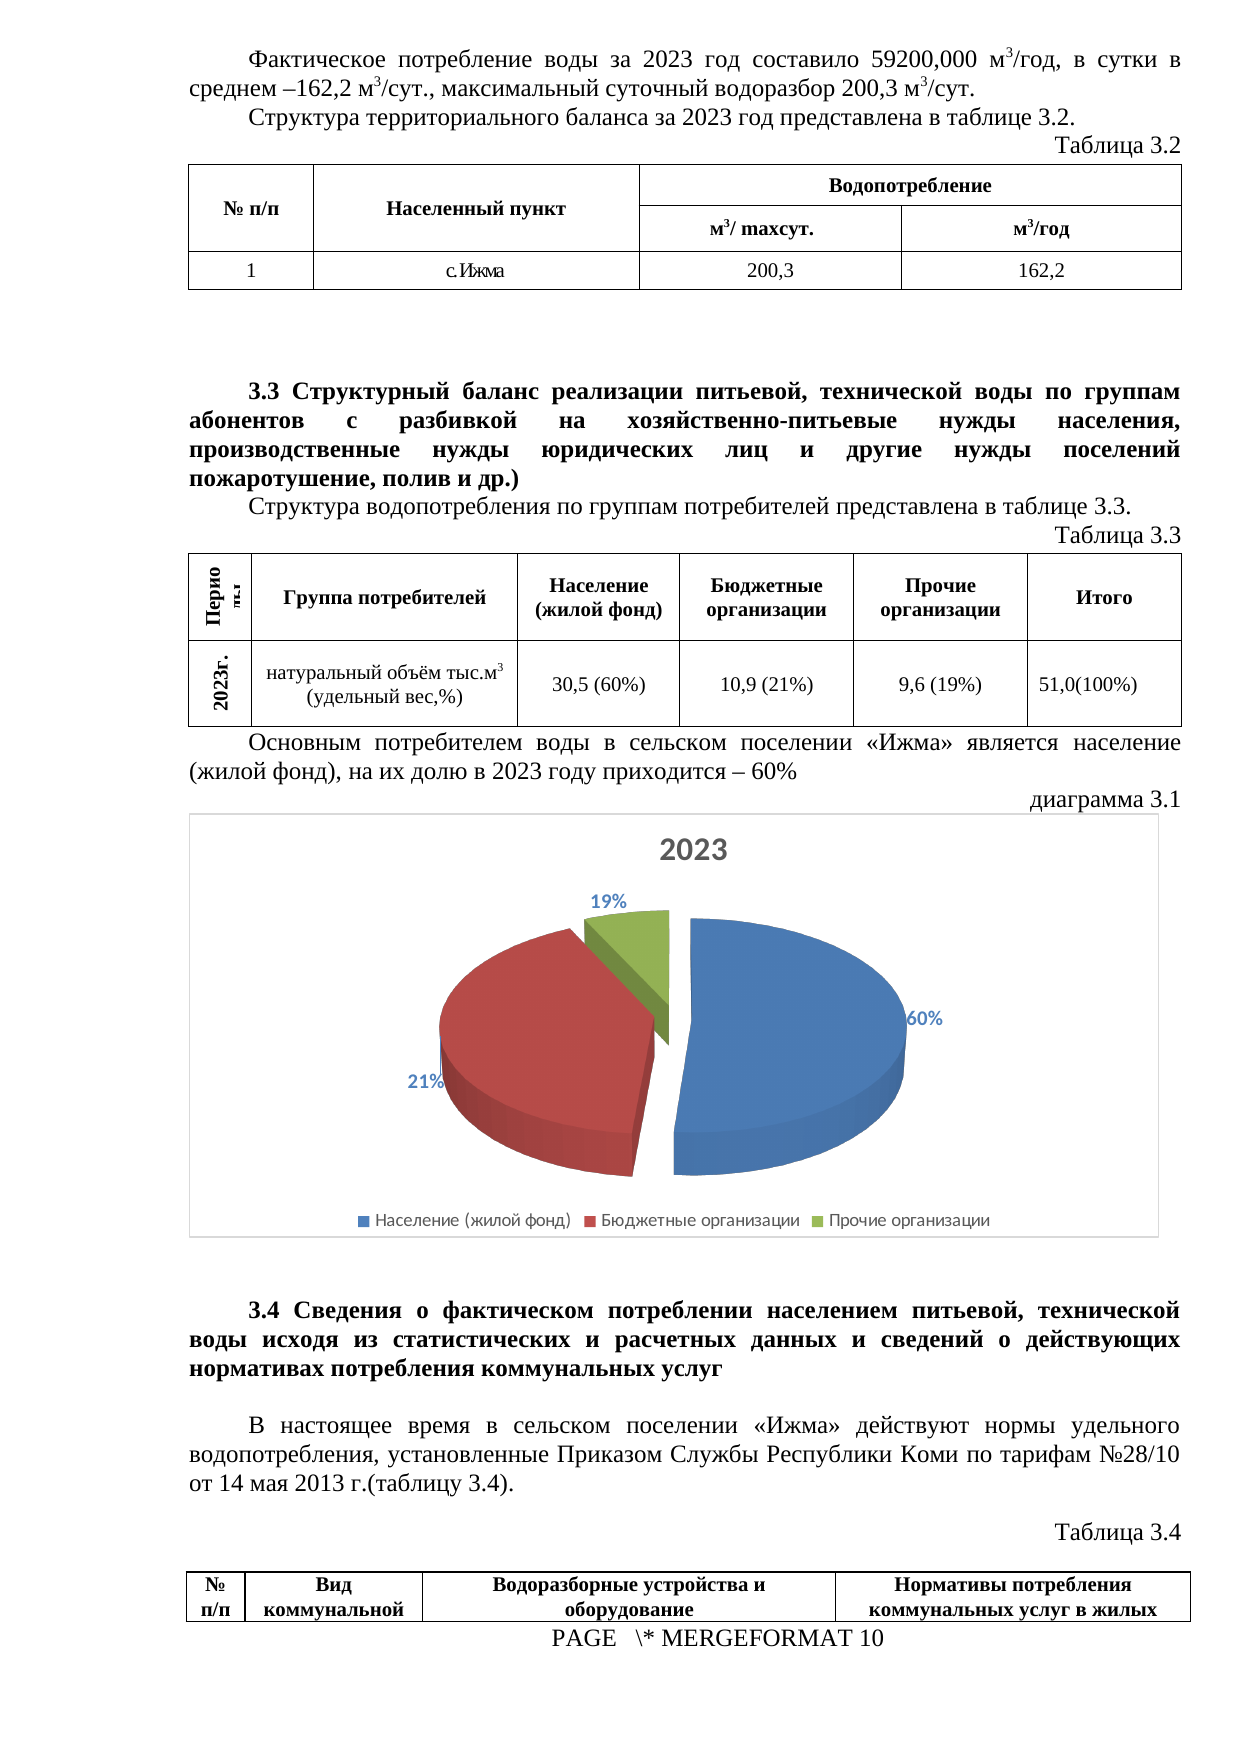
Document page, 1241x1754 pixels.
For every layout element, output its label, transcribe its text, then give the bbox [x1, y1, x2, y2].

text В настоящее время в сельском поселении «Ижма» действуют нормы удельного водопотребления, установленные Приказом Службы Республики Коми по тарифам №28/10 от 14 мая 2013 г.(таблицу 3.4). [189, 1410, 1181, 1497]
text диаграмма 3.1 [189, 784, 1181, 813]
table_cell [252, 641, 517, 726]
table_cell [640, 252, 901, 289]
text Структура водопотребления по группам потребителей представлена в таблице 3.3. [189, 491, 1181, 520]
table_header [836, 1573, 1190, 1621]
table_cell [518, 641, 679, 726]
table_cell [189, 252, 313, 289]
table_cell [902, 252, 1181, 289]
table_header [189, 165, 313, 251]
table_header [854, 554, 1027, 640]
text 3.4 Сведения о фактическом потреблении населением питьевой, технической воды исходя из статистических и расчетных данных и сведений о действующих нормативах потребления коммунальных услуг [189, 1295, 1181, 1382]
text Таблица 3.2 [189, 131, 1181, 159]
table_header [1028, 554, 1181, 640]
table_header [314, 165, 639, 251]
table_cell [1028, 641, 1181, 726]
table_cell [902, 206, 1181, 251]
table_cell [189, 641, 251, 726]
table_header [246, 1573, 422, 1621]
text Основным потребителем воды в сельском поселении «Ижма» является население (жилой фонд), на их долю в 2023 году приходится – 60% [189, 727, 1181, 784]
text Фактическое потребление воды за 2023 год составило 59200,000 м3/год, в сутки в среднем –162,2 м3/сут., максимальный суточный водоразбор 200,3 м3/сут. [189, 44, 1181, 102]
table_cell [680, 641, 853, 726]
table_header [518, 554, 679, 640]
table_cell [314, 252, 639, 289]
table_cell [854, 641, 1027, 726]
text Таблица 3.4 [189, 1517, 1181, 1546]
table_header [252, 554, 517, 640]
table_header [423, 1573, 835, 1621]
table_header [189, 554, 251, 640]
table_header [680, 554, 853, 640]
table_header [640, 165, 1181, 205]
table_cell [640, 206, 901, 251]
text 3.3 Структурный баланс реализации питьевой, технической воды по группам абонентов с разбивкой на хозяйственно-питьевые нужды населения, производственные нужды юридических лиц и другие нужды поселений пожаротушение, полив и др.) [189, 376, 1181, 491]
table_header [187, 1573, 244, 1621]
text Структура территориального баланса за 2023 год представлена в таблице 3.2. [189, 102, 1181, 131]
text Таблица 3.3 [189, 520, 1181, 549]
